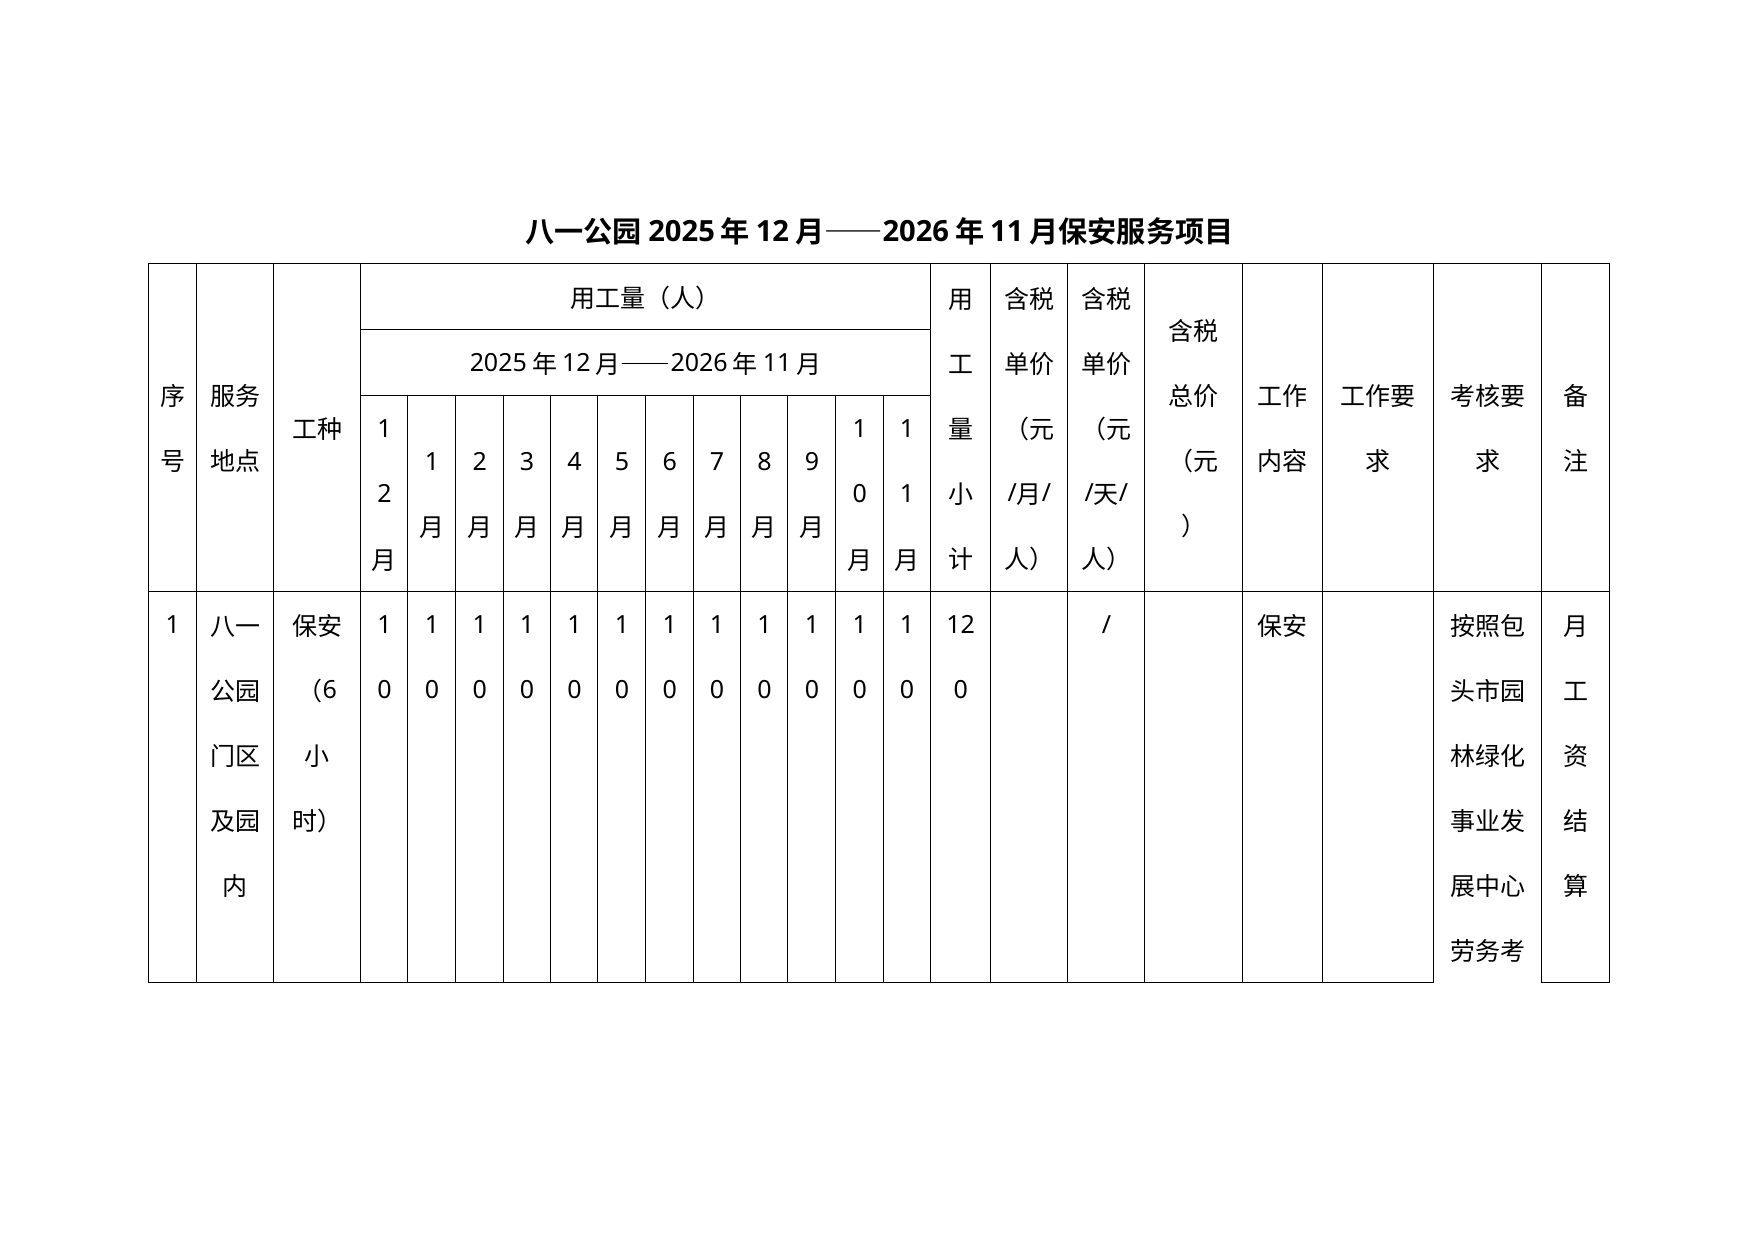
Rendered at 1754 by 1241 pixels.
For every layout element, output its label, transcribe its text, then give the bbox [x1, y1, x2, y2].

table_cell 4月 [551, 396, 597, 591]
table_cell 5月 [598, 396, 645, 591]
table_header 八一公园 2025年12月——2026年11月保安服务项目 [149, 198, 1609, 263]
table_cell 1 [149, 592, 196, 982]
table_cell 1月 [408, 396, 455, 591]
table_cell 12月 [361, 396, 407, 591]
table_cell 10 [456, 592, 503, 982]
table_cell 2月 [456, 396, 503, 591]
table_cell 10 [884, 592, 930, 982]
table_cell 6月 [646, 396, 693, 591]
table_cell 10月 [836, 396, 883, 591]
table_cell 序号 [149, 264, 196, 591]
table_cell 含税单价（元/月/人） [991, 264, 1067, 591]
table_cell 10 [551, 592, 597, 982]
table_cell [1145, 592, 1242, 982]
table_cell 10 [361, 592, 407, 982]
table_cell 保安 [1243, 592, 1322, 982]
table_cell 考核要求 [1434, 264, 1541, 591]
table_cell 备注 [1542, 264, 1609, 591]
table_cell 月工资结算 [1542, 592, 1609, 982]
table_cell 10 [504, 592, 550, 982]
table_cell 120 [931, 592, 990, 982]
table_cell 7月 [694, 396, 740, 591]
table_cell 用工量小计 [931, 264, 990, 591]
table_cell 10 [788, 592, 835, 982]
table_cell 10 [598, 592, 645, 982]
table_cell 10 [408, 592, 455, 982]
table_cell 保安 （6小时） [274, 592, 360, 982]
table_cell 2025年12月——2026年11月 [361, 330, 930, 395]
table_cell 10 [741, 592, 787, 982]
table_cell 服务地点 [197, 264, 273, 591]
table_cell 9月 [788, 396, 835, 591]
table_cell 10 [836, 592, 883, 982]
table_cell 工作内容 [1243, 264, 1322, 591]
table_cell 工作要求 [1323, 264, 1433, 591]
table_cell 8月 [741, 396, 787, 591]
table_cell [1323, 592, 1433, 982]
table_cell 10 [694, 592, 740, 982]
table_cell 11月 [884, 396, 930, 591]
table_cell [1434, 592, 1541, 982]
table_cell 八一公园门区及园内 [197, 592, 273, 982]
table_cell 含税单价（元/天/人） [1068, 264, 1144, 591]
table_cell 3月 [504, 396, 550, 591]
table_cell 用工量（人） [361, 264, 930, 329]
table_cell 10 [646, 592, 693, 982]
table_cell 工种 [274, 264, 360, 591]
table_cell 含税总价（元） [1145, 264, 1242, 591]
table_cell [991, 592, 1067, 982]
table_cell / [1068, 592, 1144, 982]
